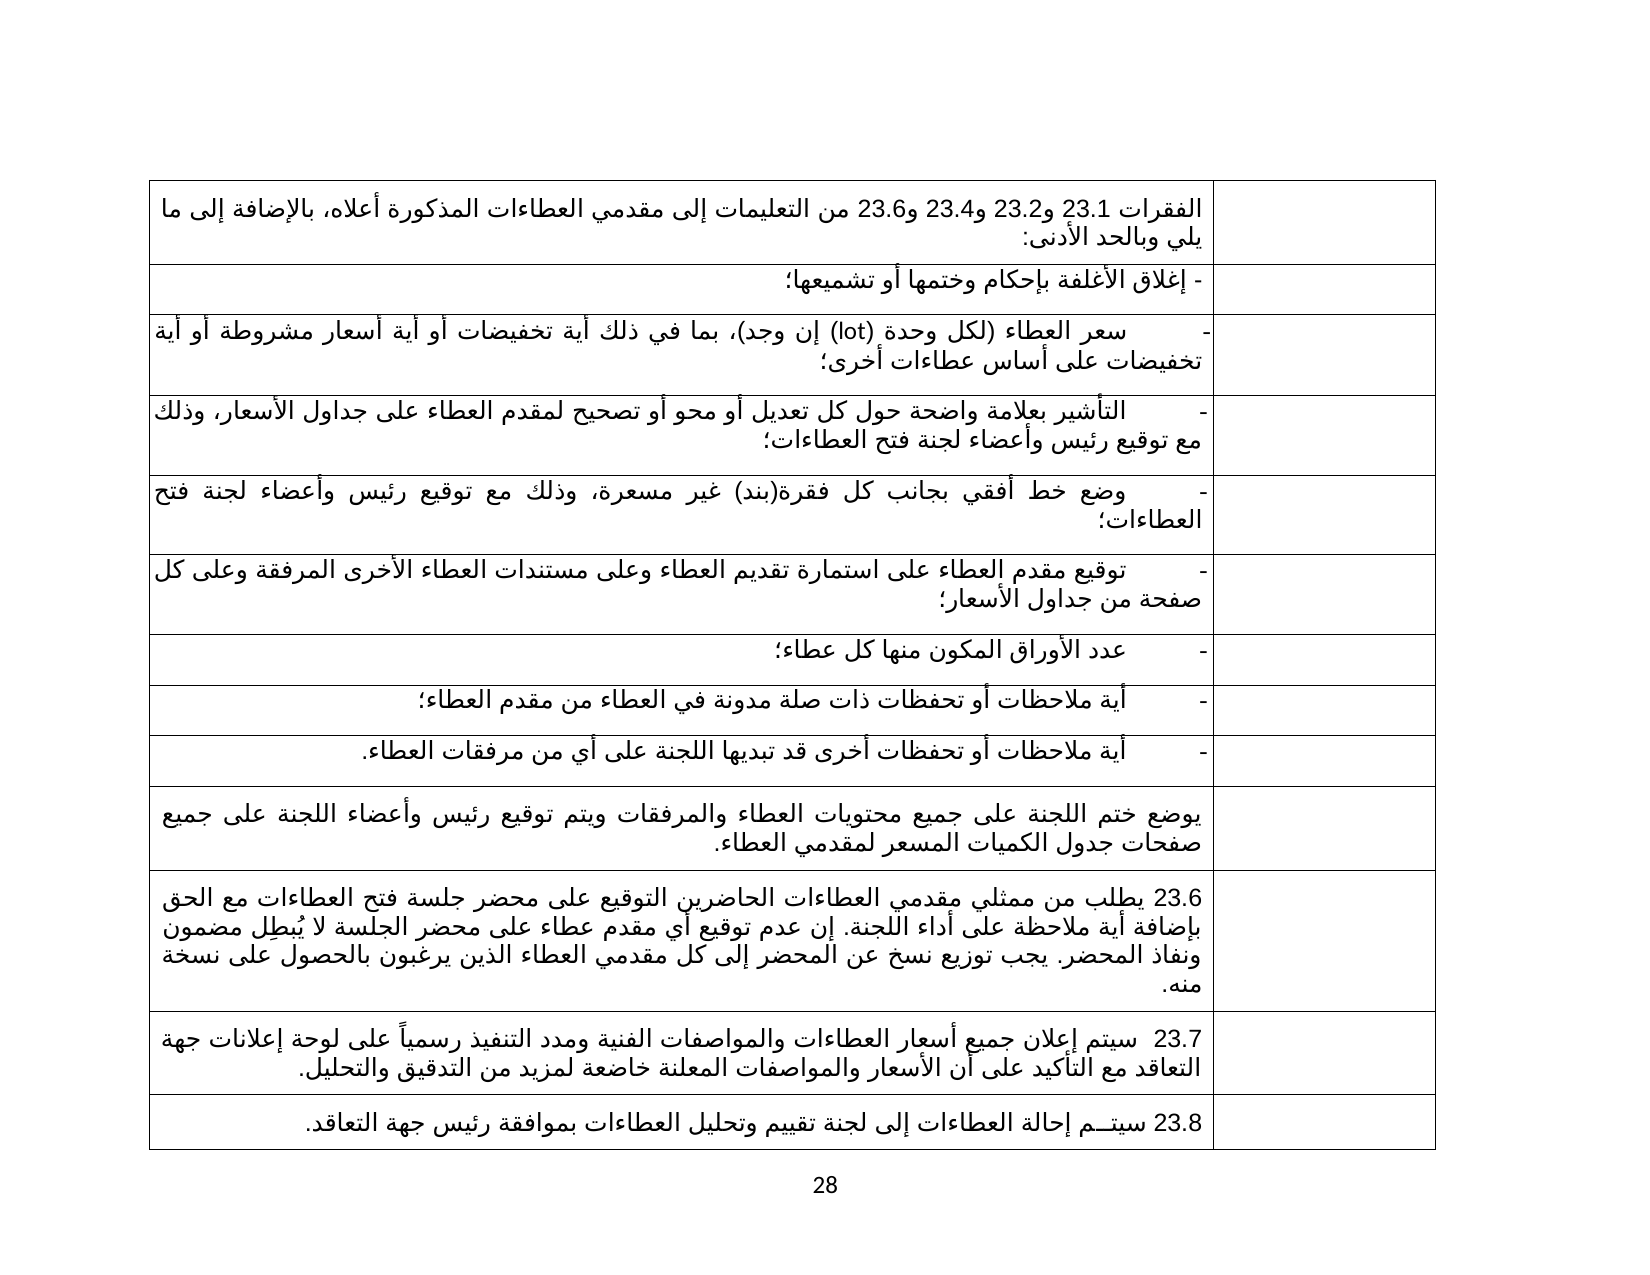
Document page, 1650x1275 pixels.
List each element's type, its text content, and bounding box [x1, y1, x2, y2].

table_cell [1214, 736, 1435, 786]
table_cell 23.7 سيتم إعلان جميع أسعار العطاءات والمواصفات الفنية ومدد التنفيذ رسمياً على لوحة إعلانات جهة التعاقد مع التأكيد على أن الأسعار والمواصفات المعلنة خاضعة لمزيد من التدقيق والتحليل. [150, 1012, 1213, 1094]
table_cell عدد الأوراق المكون منها كل عطاء؛ [150, 635, 1213, 684]
table_cell [1214, 396, 1435, 475]
table_cell [1214, 315, 1435, 395]
table_cell 23.8 سيتــم إحالة العطاءات إلى لجنة تقييم وتحليل العطاءات بموافقة رئيس جهة التعاقد. [150, 1095, 1213, 1149]
table_cell [1214, 476, 1435, 554]
table_cell [1214, 686, 1435, 735]
table_cell [1214, 635, 1435, 684]
table_cell أية ملاحظات أو تحفظات ذات صلة مدونة في العطاء من مقدم العطاء؛ [150, 686, 1213, 735]
table_cell أية ملاحظات أو تحفظات أخرى قد تبديها اللجنة على أي من مرفقات العطاء. [150, 736, 1213, 786]
table_cell 23.6 يطلب من ممثلي مقدمي العطاءات الحاضرين التوقيع على محضر جلسة فتح العطاءات مع الحق بإضافة أية ملاحظة على أداء اللجنة. إن عدم توقيع أي مقدم عطاء على محضر الجلسة لا يُبطِل مضمون ونفاذ المحضر. يجب توزيع نسخ عن المحضر إلى كل مقدمي العطاء الذين يرغبون بالحصول على نسخة منه. [150, 871, 1213, 1011]
table_cell [1214, 1095, 1435, 1149]
table_cell التأشير بعلامة واضحة حول كل تعديل أو محو أو تصحيح لمقدم العطاء على جداول الأسعار، وذلك مع توقيع رئيس وأعضاء لجنة فتح العطاءات؛ [150, 396, 1213, 475]
table_cell توقيع مقدم العطاء على استمارة تقديم العطاء وعلى مستندات العطاء الأخرى المرفقة وعلى كل صفحة من جداول الأسعار؛ [150, 555, 1213, 634]
table_cell [1214, 787, 1435, 869]
table_cell - إغلاق الأغلفة بإحكام وختمها أو تشميعها؛ [150, 265, 1213, 314]
table_cell [1214, 555, 1435, 634]
table_cell وضع خط أفقي بجانب كل فقرة(بند) غير مسعرة، وذلك مع توقيع رئيس وأعضاء لجنة فتح العطاءات؛ [150, 476, 1213, 554]
table_cell [1214, 871, 1435, 1011]
table_cell [1214, 1012, 1435, 1094]
table_cell سعر العطاء (لكل وحدة (lot) إن وجد)، بما في ذلك أية تخفيضات أو أية أسعار مشروطة أو أية تخفيضات على أساس عطاءات أخرى؛ [150, 315, 1213, 395]
table_cell [1214, 181, 1435, 263]
table_cell [1214, 265, 1435, 314]
table_cell يوضع ختم اللجنة على جميع محتويات العطاء والمرفقات ويتم توقيع رئيس وأعضاء اللجنة على جميع صفحات جدول الكميات المسعر لمقدمي العطاء. [150, 787, 1213, 869]
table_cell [150, 181, 1213, 263]
